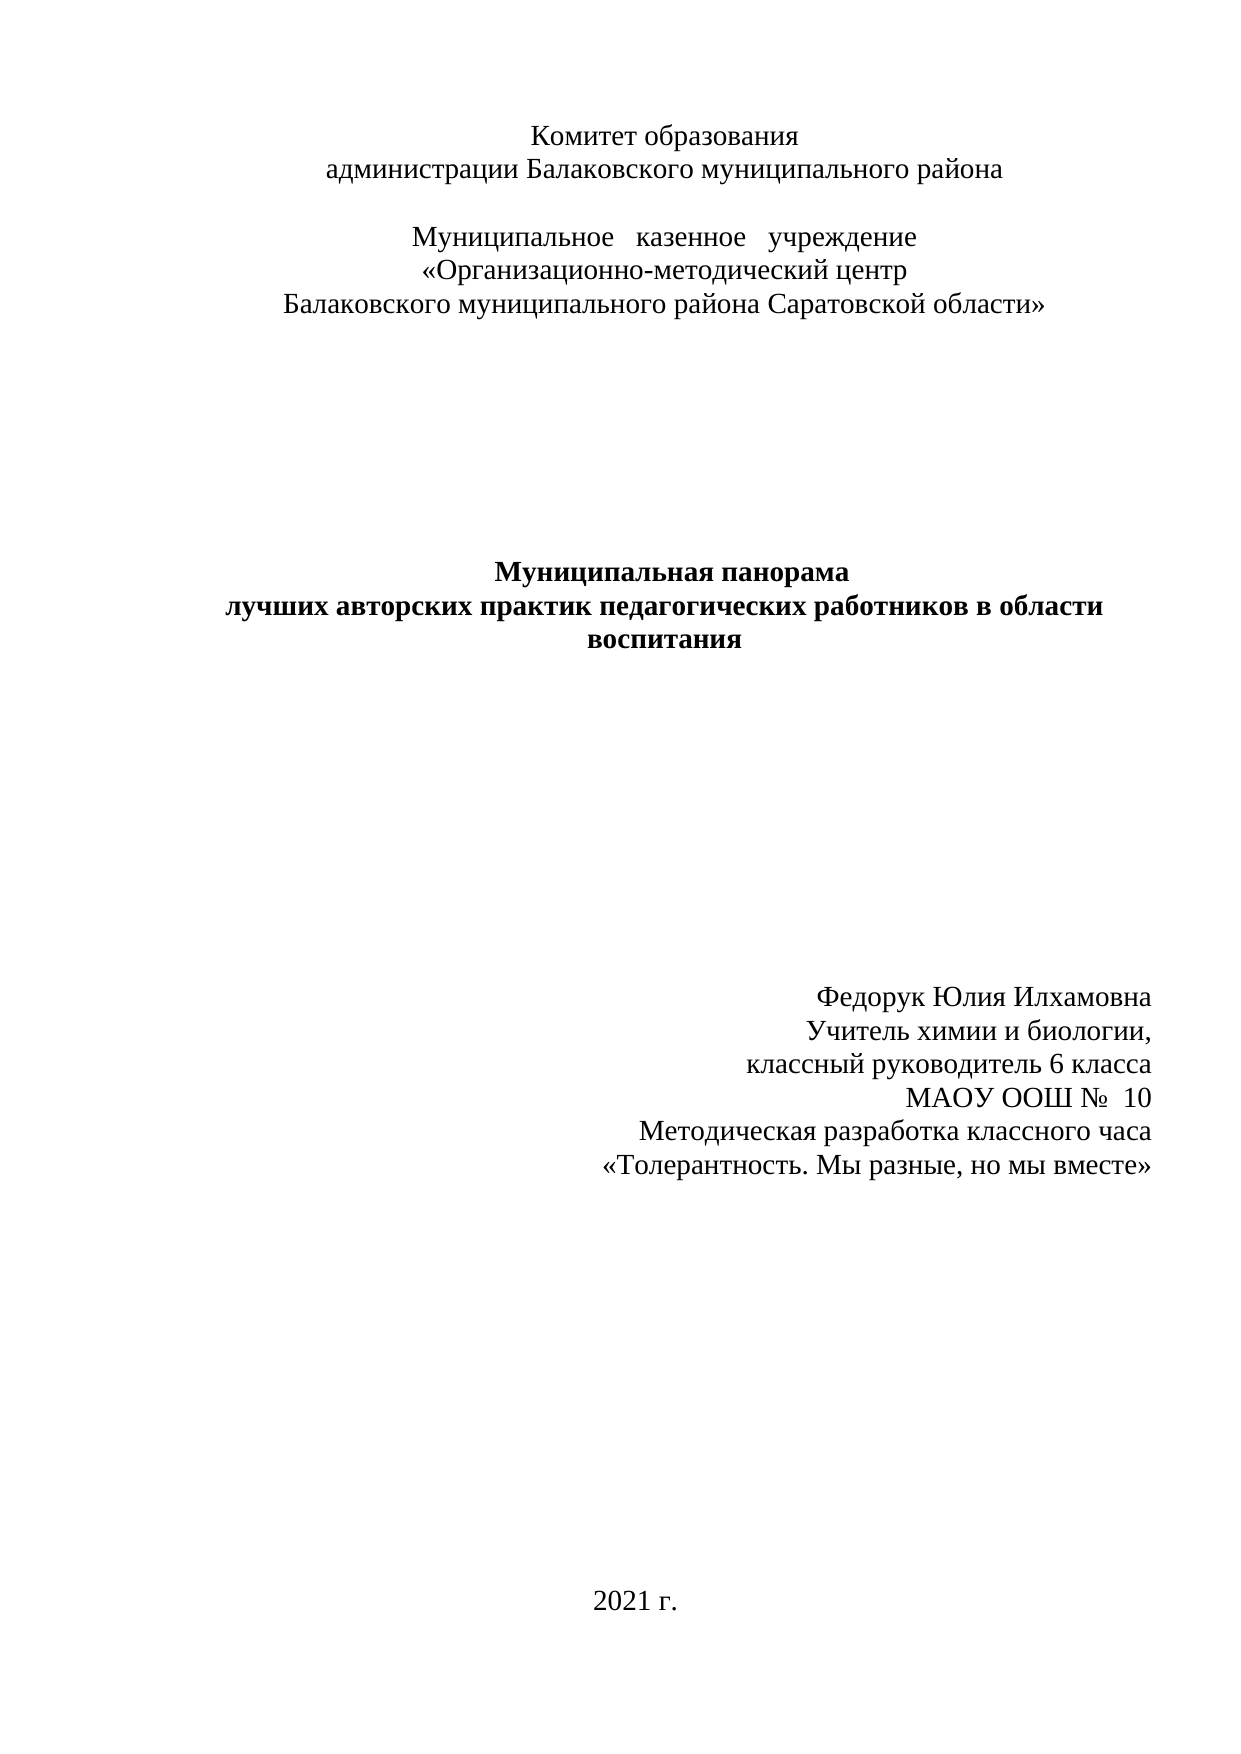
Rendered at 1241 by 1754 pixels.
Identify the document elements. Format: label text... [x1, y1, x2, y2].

text 2021 г. [177, 1583, 1152, 1616]
text «Организационно-методический центр [177, 252, 1152, 286]
text классный руководитель 6 класса [177, 1046, 1152, 1080]
text Учитель химии и биологии, [177, 1013, 1152, 1046]
text Муниципальное казенное учреждение [177, 219, 1152, 252]
text Комитет образования [177, 118, 1152, 152]
text МАОУ ООШ № 10 [177, 1080, 1152, 1113]
text «Толерантность. Мы разные, но мы вместе» [177, 1147, 1152, 1180]
text Методическая разработка классного часа [177, 1113, 1152, 1147]
text Балаковского муниципального района Саратовской области» [177, 286, 1152, 319]
text Федорук Юлия Илхамовна [177, 979, 1152, 1013]
text лучших авторских практик педагогических работников в области воспитания [177, 588, 1152, 655]
text Муниципальная панорама [177, 554, 1152, 588]
text администрации Балаковского муниципального района [177, 152, 1152, 185]
